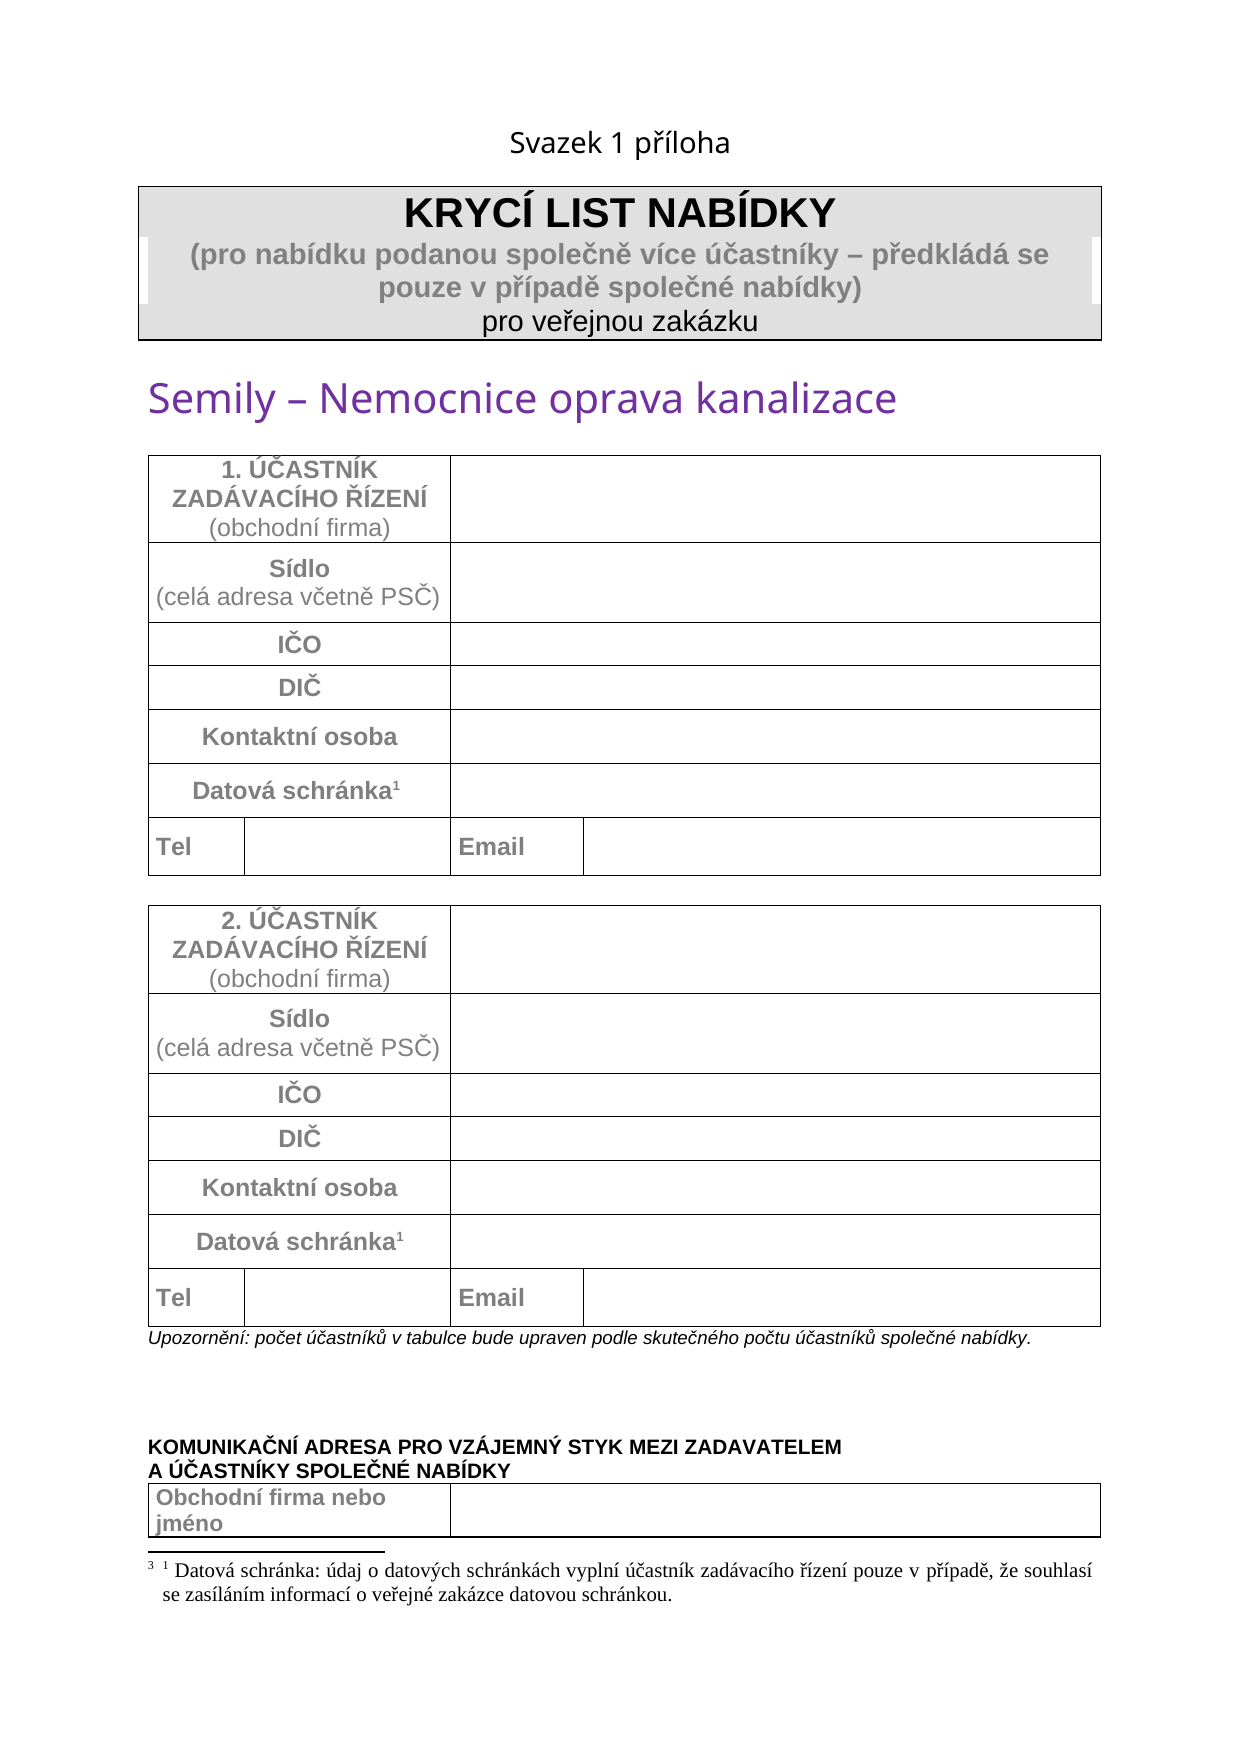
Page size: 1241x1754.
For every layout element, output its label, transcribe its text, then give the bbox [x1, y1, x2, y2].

table_header Obchodní firma nebo jméno [149, 1484, 450, 1536]
table_cell Kontaktní osoba [149, 1161, 450, 1214]
table_cell Tel [149, 818, 244, 875]
table_cell [451, 543, 1100, 622]
table_cell Sídlo (celá adresa včetně PSČ) [149, 994, 450, 1072]
text Upozornění: počet účastníků v tabulce bude upraven podle skutečného počtu účastníků společné nabídky. [148, 1327, 1092, 1348]
table_cell [451, 764, 1100, 817]
table_cell Email [451, 818, 583, 875]
text Semily – Nemocnice oprava kanalizace [148, 369, 1092, 426]
text KOMUNIKAČNÍ ADRESA PRO VZÁJEMNÝ STYK MEZI ZADAVATELEM [148, 1435, 1092, 1459]
table_header 1. ÚČASTNÍK ZADÁVACÍHO ŘÍZENÍ (obchodní firma) [149, 456, 450, 542]
table_cell DIČ [149, 666, 450, 709]
table_header [451, 906, 1100, 992]
table_header [451, 456, 1100, 542]
table_cell IČO [149, 623, 450, 665]
text KRYCÍ LIST NABÍDKY [139, 187, 1101, 237]
table_cell DIČ [149, 1117, 450, 1160]
table_cell [584, 818, 1100, 875]
table_cell [451, 1161, 1100, 1214]
table_cell [451, 1074, 1100, 1116]
table_cell Kontaktní osoba [149, 710, 450, 763]
text pro veřejnou zakázku [139, 301, 1101, 339]
table_header [451, 1484, 1100, 1536]
table_cell [451, 666, 1100, 709]
table_cell [245, 818, 450, 875]
table_cell [245, 1269, 450, 1326]
table_cell IČO [149, 1074, 450, 1116]
table_cell Sídlo (celá adresa včetně PSČ) [149, 543, 450, 622]
table_cell Datová schránka1 [149, 764, 450, 817]
table_cell Tel [149, 1269, 244, 1326]
table_header 2. ÚČASTNÍK ZADÁVACÍHO ŘÍZENÍ (obchodní firma) [149, 906, 450, 992]
table_cell [451, 710, 1100, 763]
table_cell [584, 1269, 1100, 1326]
table_cell [451, 1215, 1100, 1268]
text (pro nabídku podanou společně více účastníky – předkládá se pouze v případě společné nabídky) [148, 237, 1092, 301]
table_cell Email [451, 1269, 583, 1326]
table_cell [451, 623, 1100, 665]
text Svazek 1 příloha [148, 122, 1092, 162]
table_cell [451, 994, 1100, 1072]
text A ÚČASTNÍKY SPOLEČNÉ NABÍDKY [148, 1459, 1092, 1483]
table_cell Datová schránka1 [149, 1215, 450, 1268]
table_cell [451, 1117, 1100, 1160]
